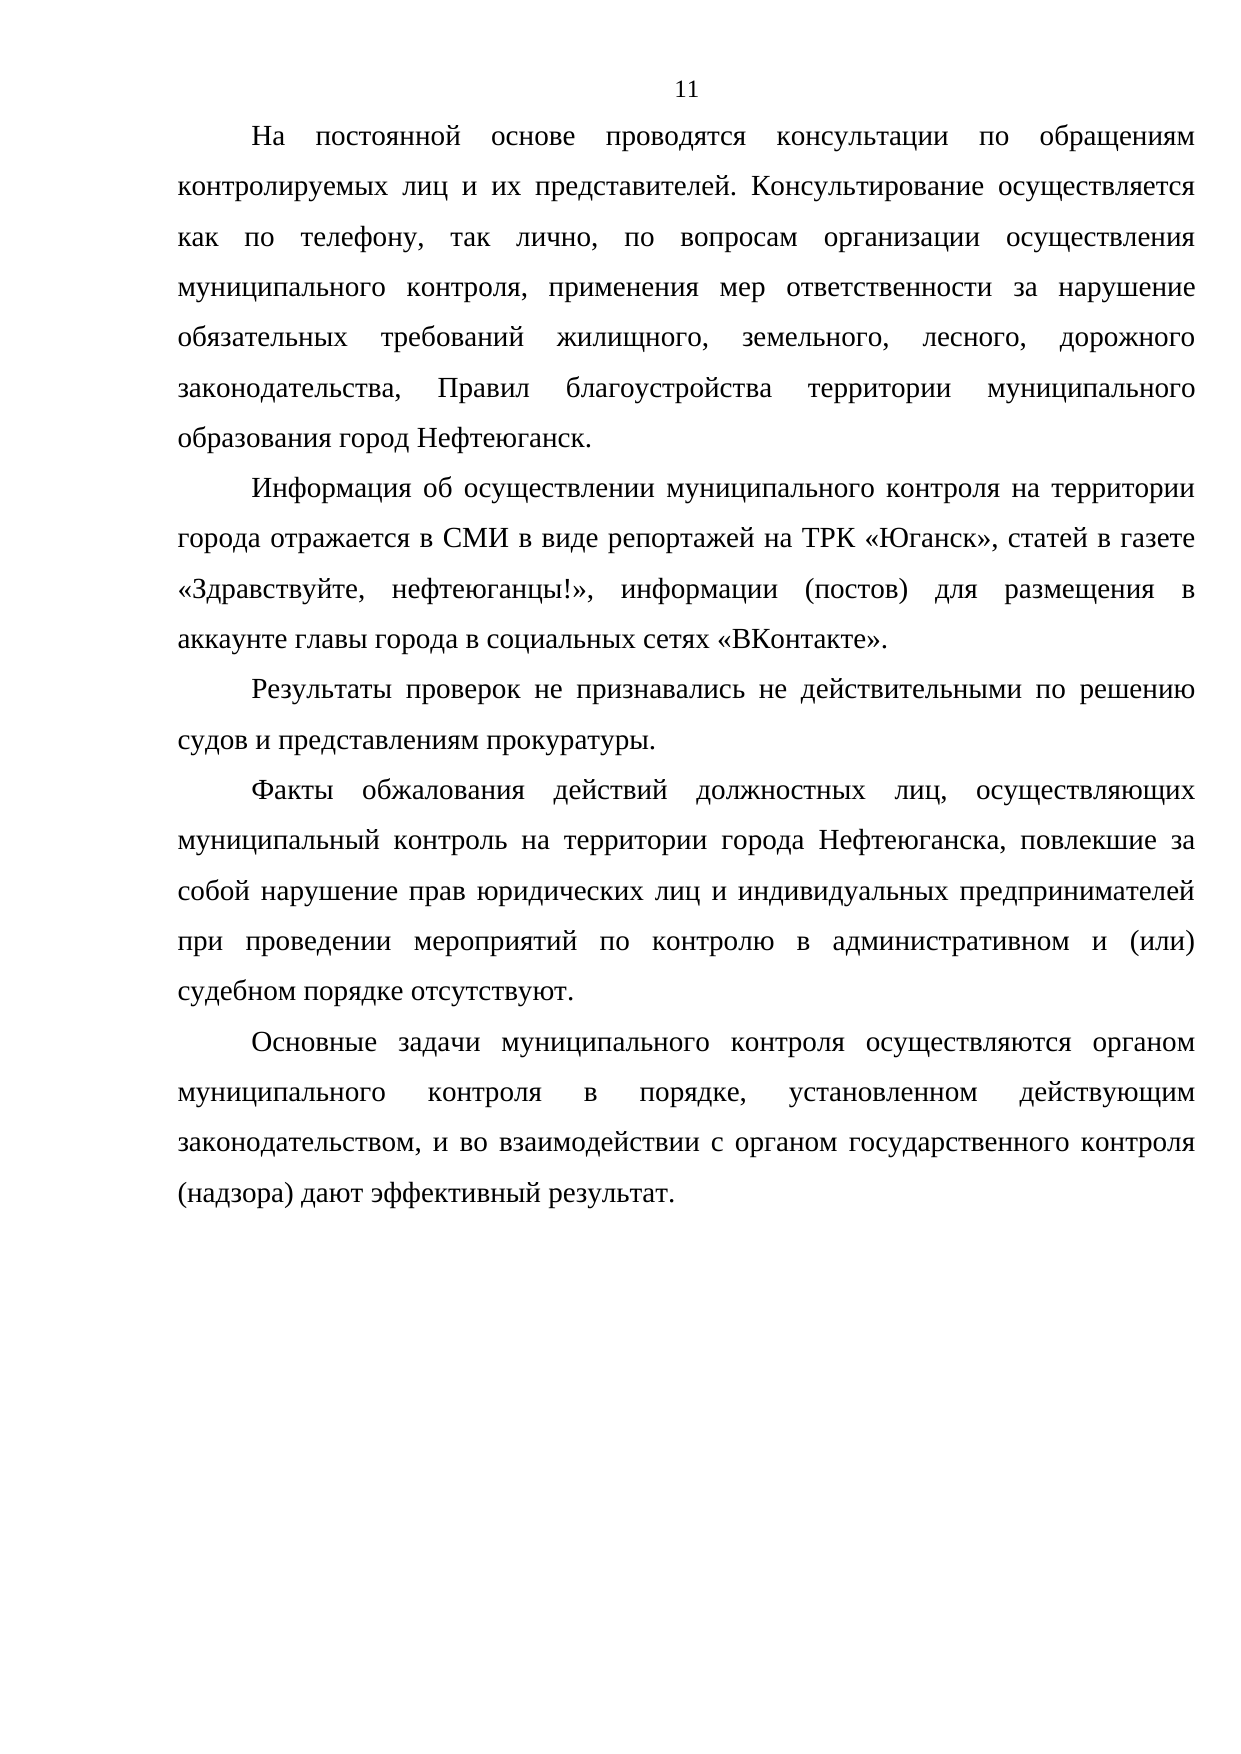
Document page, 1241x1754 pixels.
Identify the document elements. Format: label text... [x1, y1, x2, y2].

text На постоянной основе проводятся консультации по обращениям контролируемых лиц и их представителей. Консультирование осуществляется как по телефону, так лично, по вопросам организации осуществления муниципального контроля, применения мер ответственности за нарушение обязательных требований жилищного, земельного, лесного, дорожного законодательства, Правил благоустройства территории муниципального образования город Нефтеюганск. [177, 118, 1196, 453]
text Информация об осуществлении муниципального контроля на территории города отражается в СМИ в виде репортажей на ТРК «Юганск», статей в газете «Здравствуйте, нефтеюганцы!», информации (постов) для размещения в аккаунте главы города в социальных сетях «ВКонтакте». [177, 470, 1196, 655]
text Результаты проверок не признавались не действительными по решению судов и представлениям прокуратуры. [177, 672, 1196, 755]
text Факты обжалования действий должностных лиц, осуществляющих муниципальный контроль на территории города Нефтеюганска, повлекшие за собой нарушение прав юридических лиц и индивидуальных предпринимателей при проведении мероприятий по контролю в административном и (или) судебном порядке отсутствуют. [177, 772, 1196, 1007]
text Основные задачи муниципального контроля осуществляются органом муниципального контроля в порядке, установленном действующим законодательством, и во взаимодействии с органом государственного контроля (надзора) дают эффективный результат. [177, 1024, 1196, 1208]
